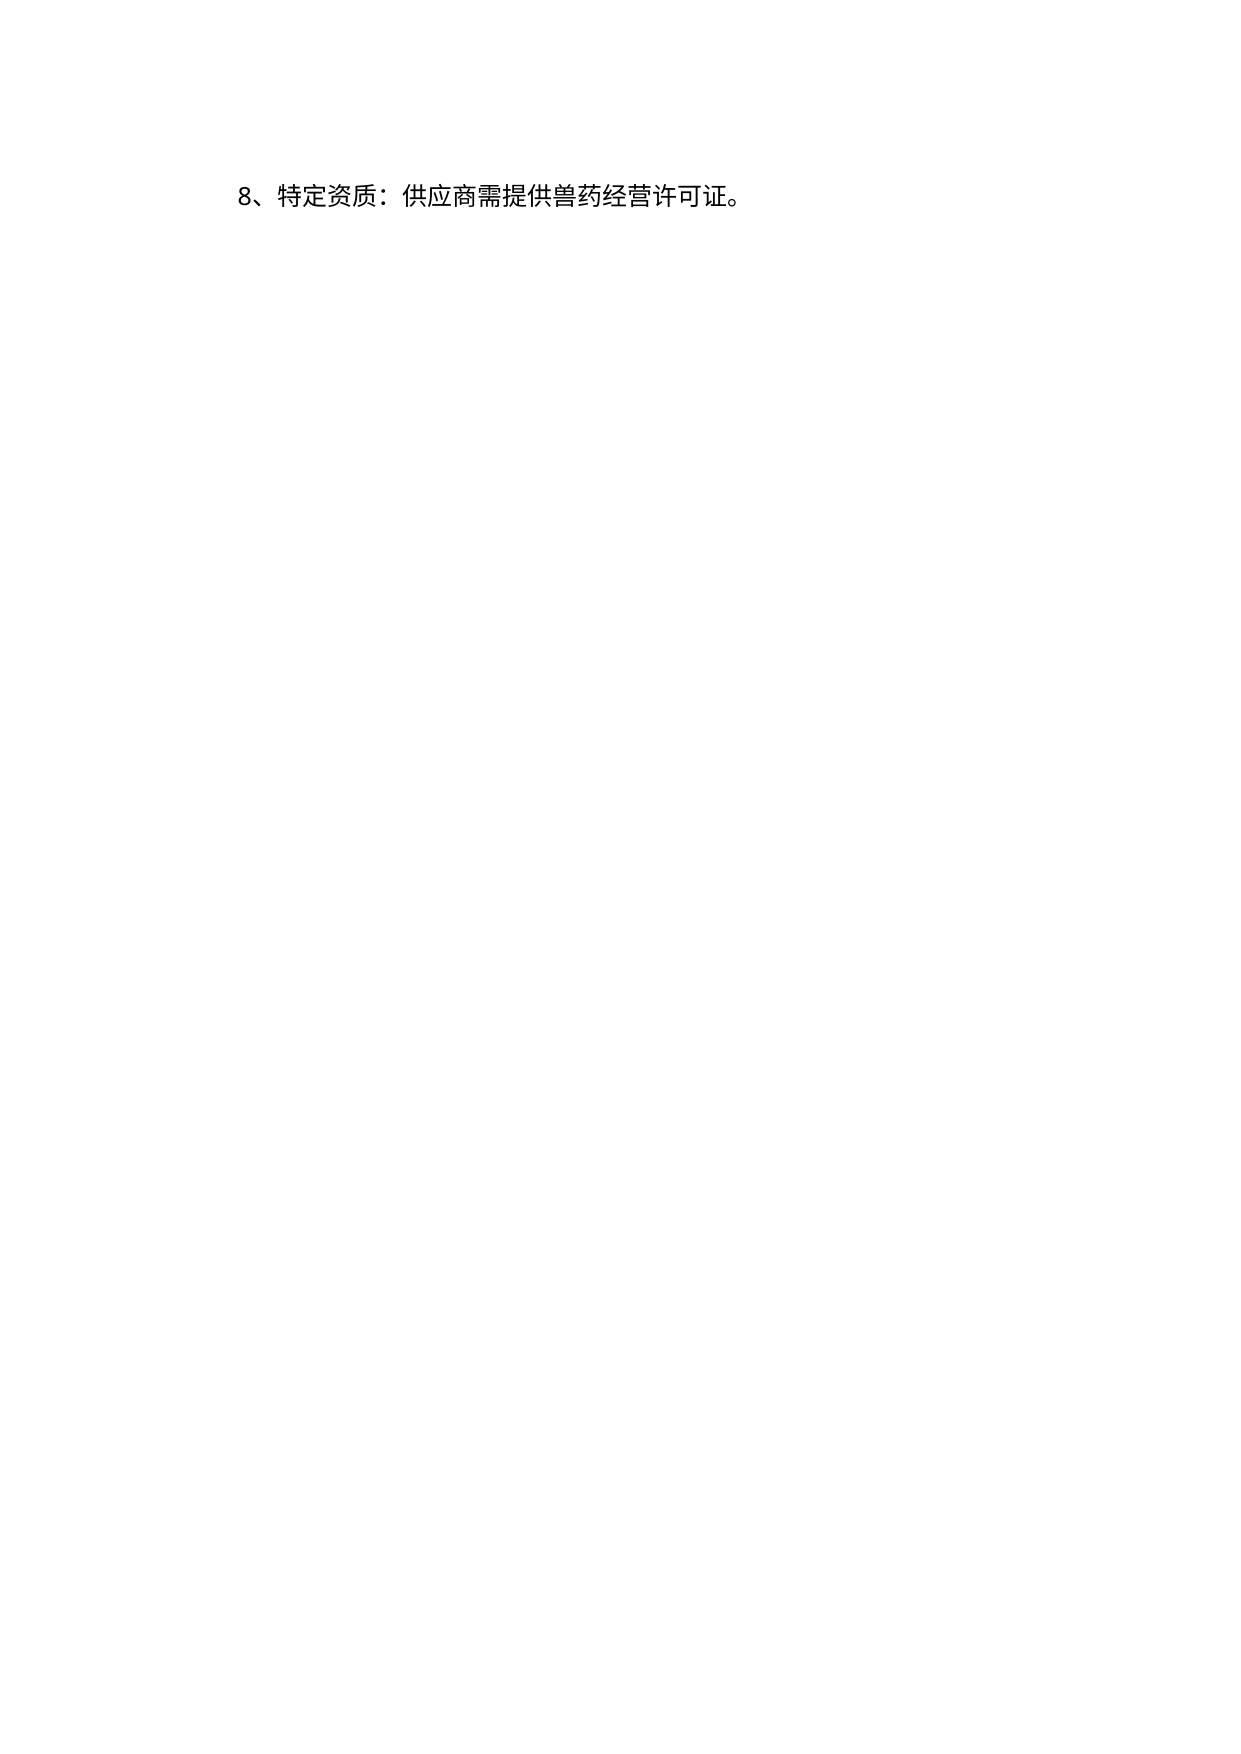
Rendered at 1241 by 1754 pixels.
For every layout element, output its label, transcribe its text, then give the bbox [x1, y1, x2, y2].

text 8、特定资质：供应商需提供兽药经营许可证。 [187, 162, 1053, 227]
